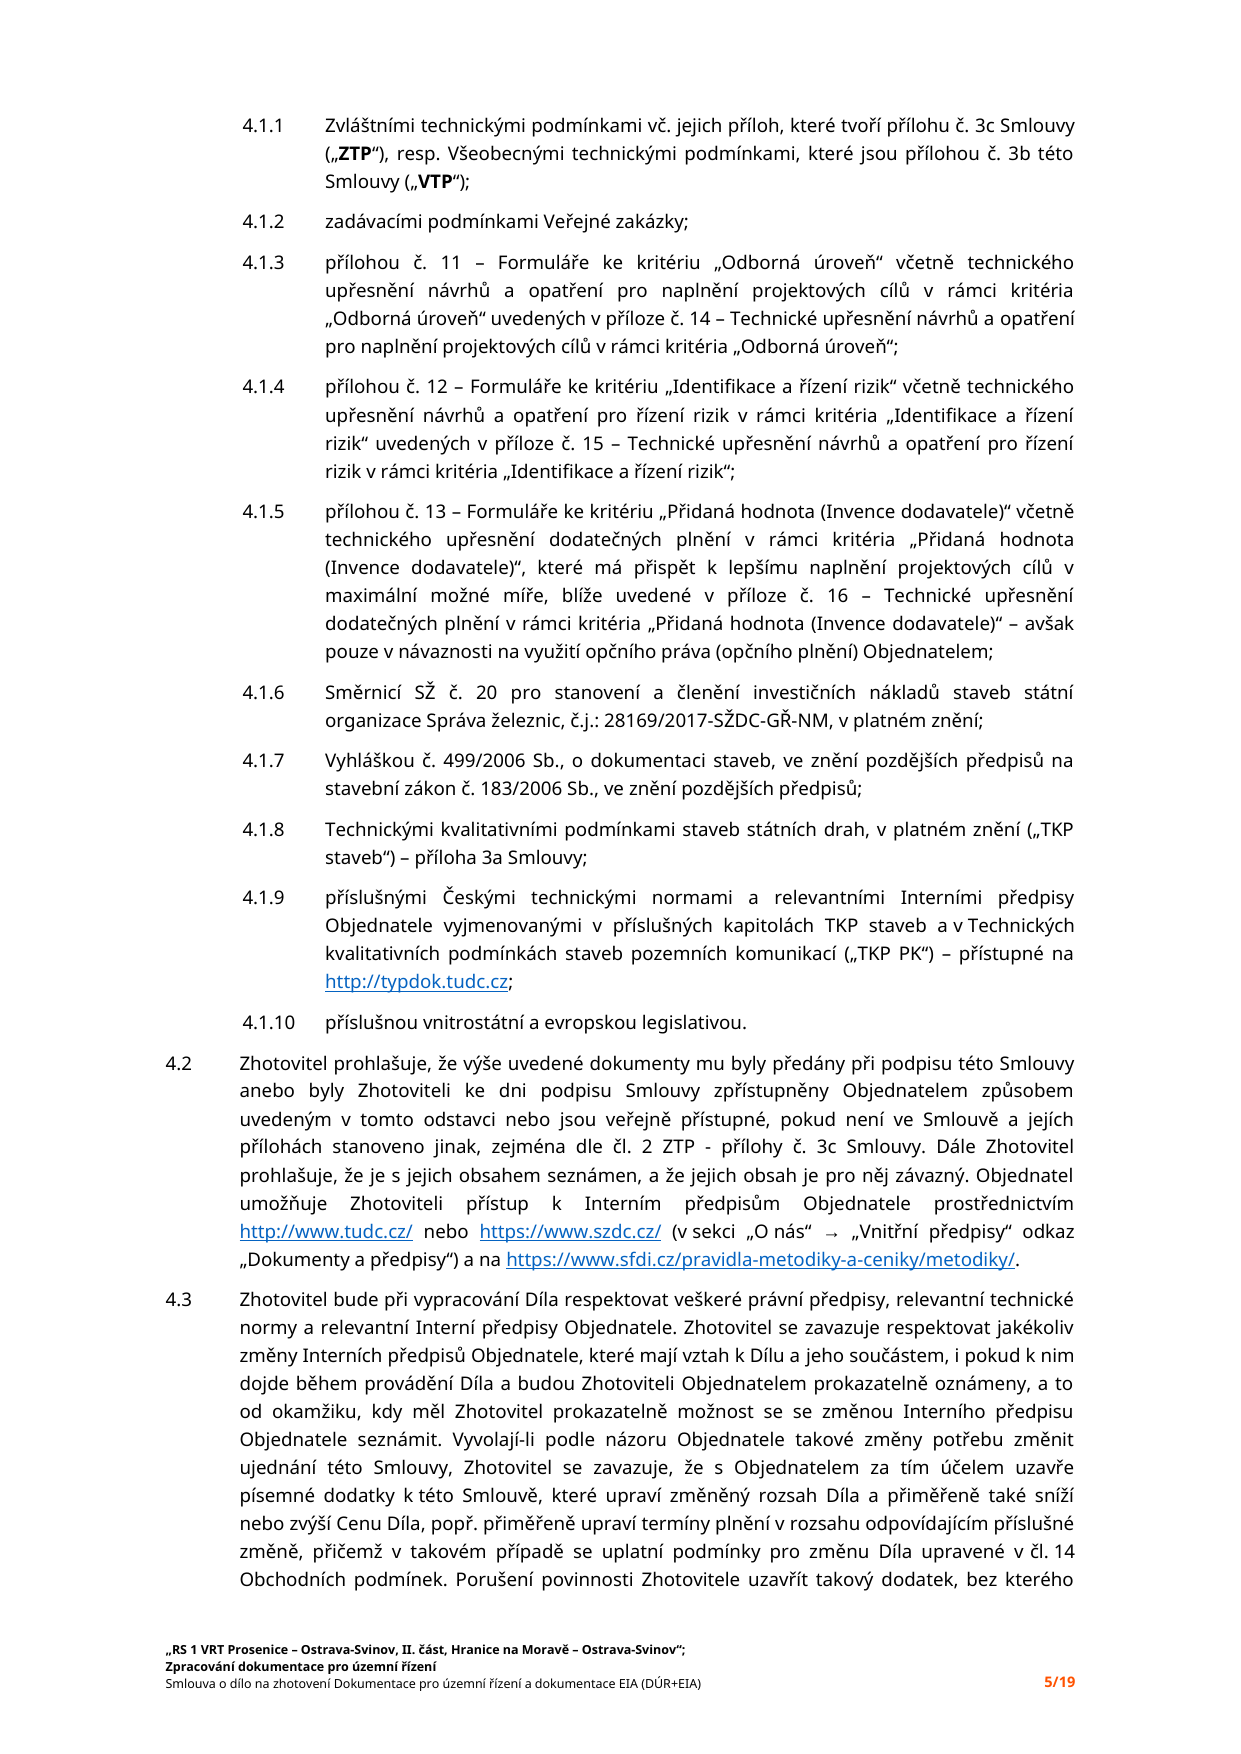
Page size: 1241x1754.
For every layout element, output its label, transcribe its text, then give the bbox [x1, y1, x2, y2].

text Zhotovitel prohlašuje, že výše uvedené dokumenty mu byly předány při podpisu této Smlouvy anebo byly Zhotoviteli ke dni podpisu Smlouvy zpřístupněny Objednatelem způsobem uvedeným v tomto odstavci nebo jsou veřejně přístupné, pokud není ve Smlouvě a jejích přílohách stanoveno jinak, zejména dle čl. 2 ZTP - přílohy č. 3c Smlouvy. Dále Zhotovitel prohlašuje, že je s jejich obsahem seznámen, a že jejich obsah je pro něj závazný. Objednatel umožňuje Zhotoviteli přístup k Interním předpisům Objednatele prostřednictvím http://www.tudc.cz/ nebo https://www.szdc.cz/ (v sekci „O nás“ → „Vnitřní předpisy“ odkaz „Dokumenty a předpisy“) a na https://www.sfdi.cz/pravidla-metodiky-a-ceniky/metodiky/. [165, 1050, 1075, 1271]
text Směrnicí SŽ č. 20 pro stanovení a členění investičních nákladů staveb státní organizace Správa železnic, č.j.: 28169/2017-SŽDC-GŘ-NM, v platném znění; [242, 679, 1075, 733]
text zadávacími podmínkami Veřejné zakázky; [242, 209, 1075, 234]
text Vyhláškou č. 499/2006 Sb., o dokumentaci staveb, ve znění pozdějších předpisů na stavební zákon č. 183/2006 Sb., ve znění pozdějších předpisů; [242, 748, 1075, 801]
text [165, 1286, 1075, 1592]
text příslušnými Českými technickými normami a relevantními Interními předpisy Objednatele vyjmenovanými v příslušných kapitolách TKP staveb a v Technických kvalitativních podmínkách staveb pozemních komunikací („TKP PK“) – přístupné na http://typdok.tudc.cz; [242, 885, 1075, 994]
text přílohou č. 13 – Formuláře ke kritériu „Přidaná hodnota (Invence dodavatele)“ včetně technického upřesnění dodatečných plnění v rámci kritéria „Přidaná hodnota (Invence dodavatele)“, které má přispět k lepšímu naplnění projektových cílů v maximální možné míře, blíže uvedené v příloze č. 16 – Technické upřesnění dodatečných plnění v rámci kritéria „Přidaná hodnota (Invence dodavatele)“ – avšak pouze v návaznosti na využití opčního práva (opčního plnění) Objednatelem; [242, 498, 1075, 664]
text přílohou č. 12 – Formuláře ke kritériu „Identifikace a řízení rizik“ včetně technického upřesnění návrhů a opatření pro řízení rizik v rámci kritéria „Identifikace a řízení rizik“ uvedených v příloze č. 15 – Technické upřesnění návrhů a opatření pro řízení rizik v rámci kritéria „Identifikace a řízení rizik“; [242, 374, 1075, 483]
text Zvláštními technickými podmínkami vč. jejich příloh, které tvoří přílohu č. 3c Smlouvy („ZTP“), resp. Všeobecnými technickými podmínkami, které jsou přílohou č. 3b této Smlouvy („VTP“); [242, 112, 1075, 194]
text příslušnou vnitrostátní a evropskou legislativou. [242, 1009, 1075, 1035]
text Technickými kvalitativními podmínkami staveb státních drah, v platném znění („TKP staveb“) – příloha 3a Smlouvy; [242, 816, 1075, 870]
text přílohou č. 11 – Formuláře ke kritériu „Odborná úroveň“ včetně technického upřesnění návrhů a opatření pro naplnění projektových cílů v rámci kritéria „Odborná úroveň“ uvedených v příloze č. 14 – Technické upřesnění návrhů a opatření pro naplnění projektových cílů v rámci kritéria „Odborná úroveň“; [242, 249, 1075, 359]
